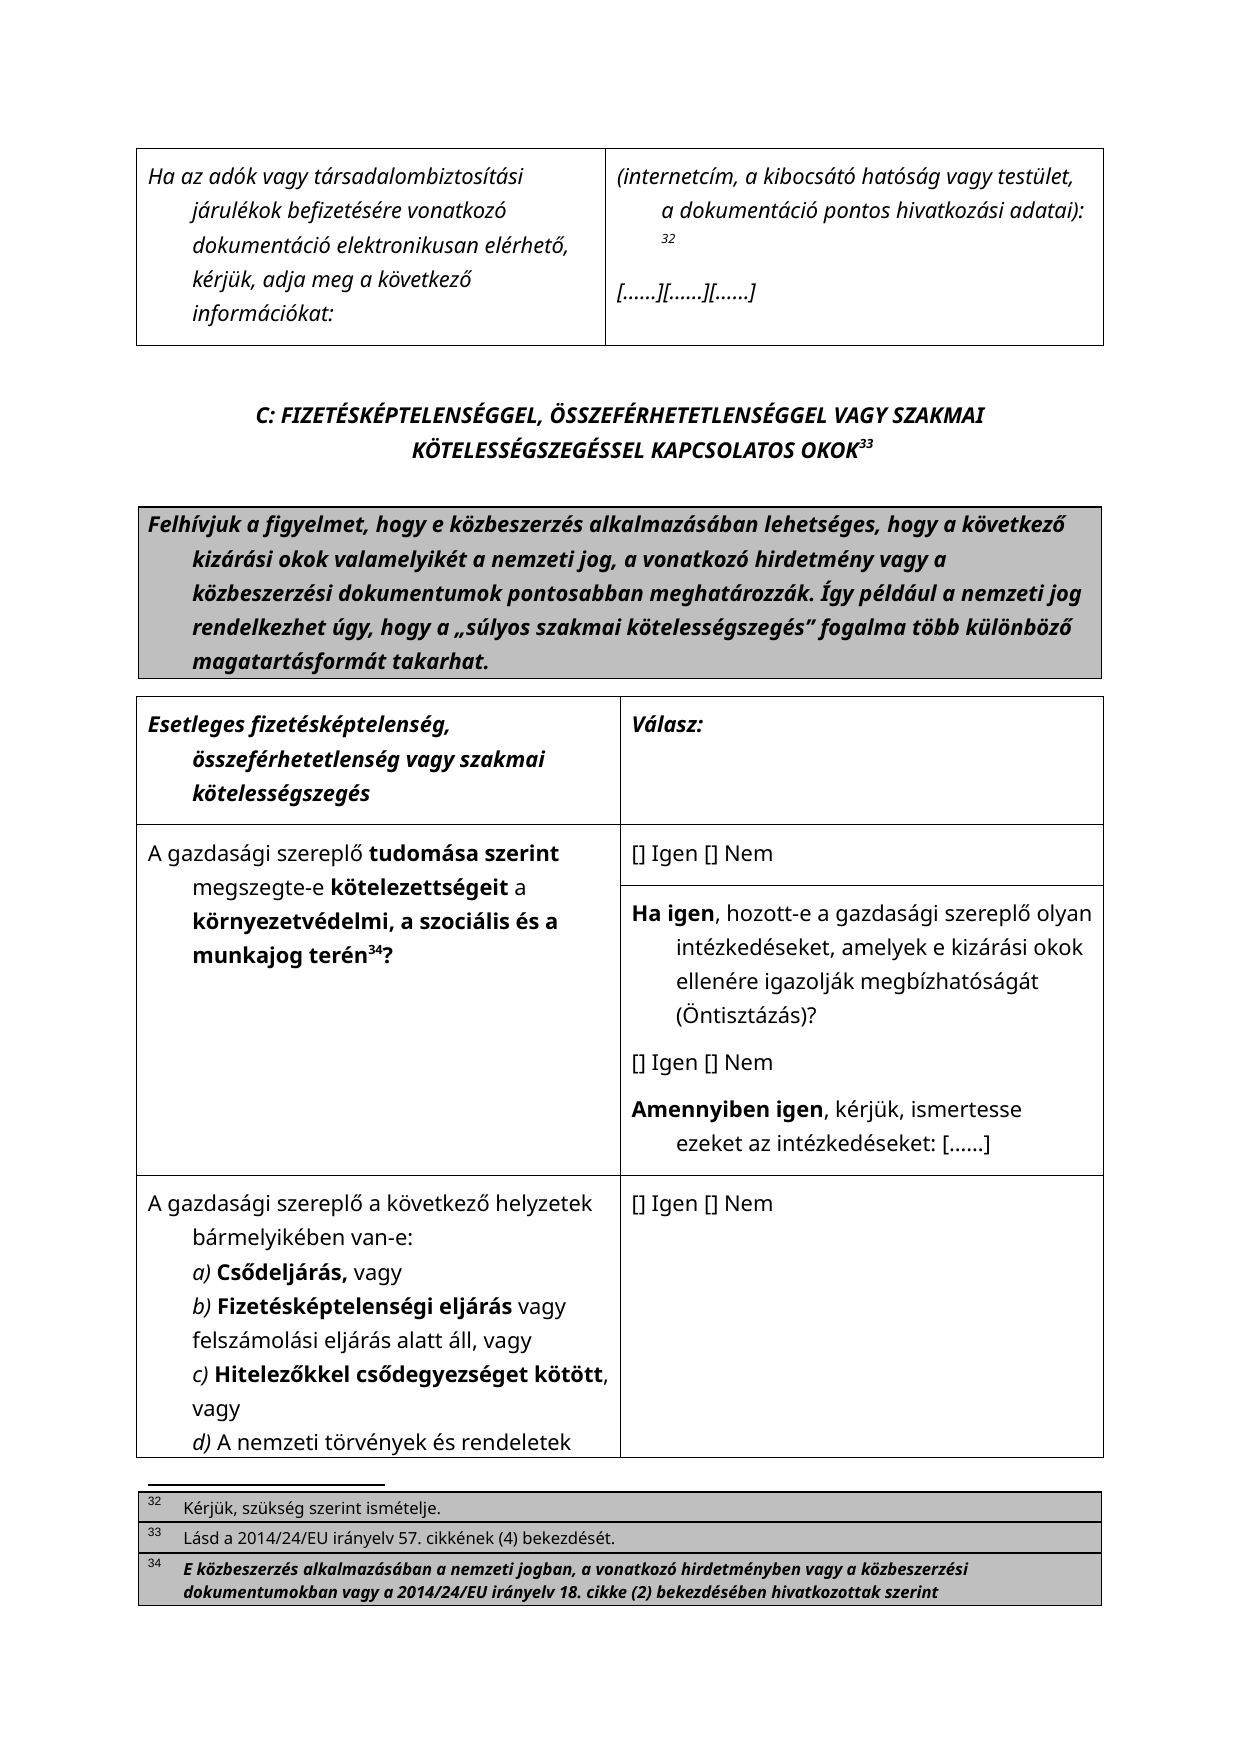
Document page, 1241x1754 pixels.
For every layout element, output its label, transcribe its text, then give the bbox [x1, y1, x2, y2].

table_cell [137, 1176, 620, 1457]
text C: FIZETÉSKÉPTELENSÉGGEL, ÖSSZEFÉRHETETLENSÉGGEL VAGY SZAKMAI KÖTELESSÉGSZEGÉSSEL KAPCSOLATOS OKOK [148, 401, 1092, 464]
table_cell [621, 1176, 1103, 1457]
table_cell Ha igen, hozott-e a gazdasági szereplő olyan intézkedéseket, amelyek e kizárási okok ellenére igazolják megbízhatóságát (Öntisztázás)? [] Igen [] Nem Amennyiben igen, kérjük, ismertesse ezeket az intézkedéseket: [……] [621, 886, 1103, 1174]
text Felhívjuk a figyelmet, hogy e közbeszerzés alkalmazásában lehetséges, hogy a következő kizárási okok valamelyikét a nemzeti jog, a vonatkozó hirdetmény vagy a közbeszerzési dokumentumok pontosabban meghatározzák. Így például a nemzeti jog rendelkezhet úgy, hogy a „súlyos szakmai kötelességszegés” fogalma több különböző magatartásformát takarhat. [139, 508, 1101, 678]
table_header Esetleges fizetésképtelenség, összeférhetetlenség vagy szakmai kötelességszegés [137, 697, 620, 824]
table_cell Ha az adók vagy társadalombiztosítási járulékok befizetésére vonatkozó dokumentáció elektronikusan elérhető, kérjük, adja meg a következő információkat: [137, 149, 605, 344]
table_header Válasz: [621, 697, 1103, 824]
table_cell A gazdasági szereplő tudomása szerint megszegte-e kötelezettségeit a környezetvédelmi, a szociális és a munkajog terén? [137, 825, 620, 1174]
table_cell [] Igen [] Nem [621, 825, 1103, 884]
table_cell (internetcím, a kibocsátó hatóság vagy testület, a dokumentáció pontos hivatkozási adatai): [……][……][……] [606, 149, 1103, 344]
